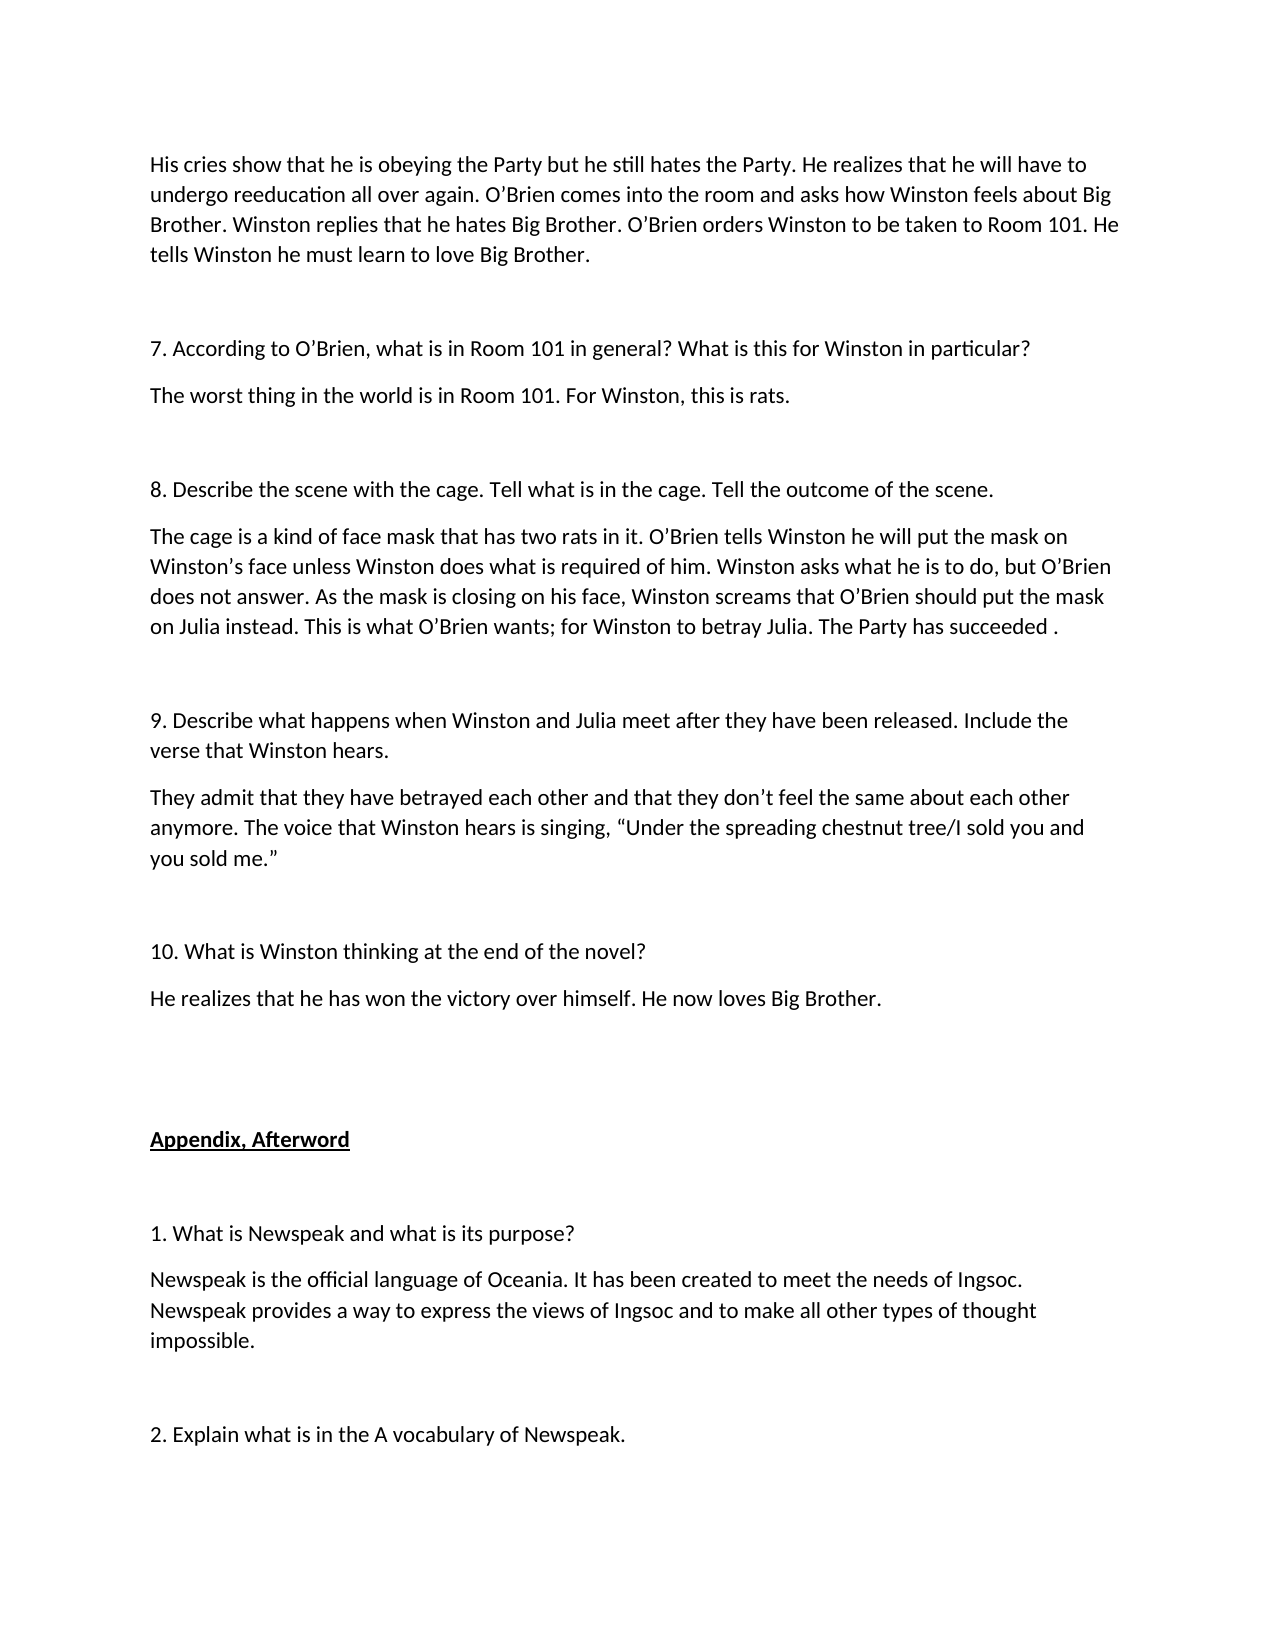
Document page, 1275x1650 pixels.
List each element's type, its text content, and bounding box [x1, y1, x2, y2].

text His cries show that he is obeying the Party but he still hates the Party. He realizes that he will have to undergo reeducation all over again. O’Brien comes into the room and asks how Winston feels about Big Brother. Winston replies that he hates Big Brother. O’Brien orders Winston to be taken to Room 101. He tells Winston he must learn to love Big Brother. [150, 150, 1125, 269]
text 10. What is Winston thinking at the end of the novel? [150, 937, 1125, 966]
text 2. Explain what is in the A vocabulary of Newspeak. [150, 1420, 1125, 1448]
text They admit that they have betrayed each other and that they don’t feel the same about each other anymore. The voice that Winston hears is singing, “Under the spreading chestnut tree/I sold you and you sold me.” [150, 783, 1125, 872]
text 8. Describe the scene with the cage. Tell what is in the cage. Tell the outcome of the scene. [150, 475, 1125, 503]
text 7. According to O’Brien, what is in Room 101 in general? What is this for Winston in particular? [150, 334, 1125, 362]
text 9. Describe what happens when Winston and Julia meet after they have been released. Include the verse that Winston hears. [150, 706, 1125, 764]
text The cage is a kind of face mask that has two rats in it. O’Brien tells Winston he will put the mask on Winston’s face unless Winston does what is required of him. Winston asks what he is to do, but O’Brien does not answer. As the mask is closing on his face, Winston screams that O’Brien should put the mask on Julia instead. This is what O’Brien wants; for Winston to betray Julia. The Party has succeeded . [150, 522, 1125, 641]
text The worst thing in the world is in Room 101. For Winston, this is rats. [150, 381, 1125, 409]
text Newspeak is the official language of Oceania. It has been created to meet the needs of Ingsoc. Newspeak provides a way to express the views of Ingsoc and to make all other types of thought impossible. [150, 1266, 1125, 1354]
text He realizes that he has won the victory over himself. He now loves Big Brother. [150, 984, 1125, 1012]
text Appendix, Afterword [150, 1125, 1125, 1153]
text 1. What is Newspeak and what is its purpose? [150, 1219, 1125, 1247]
